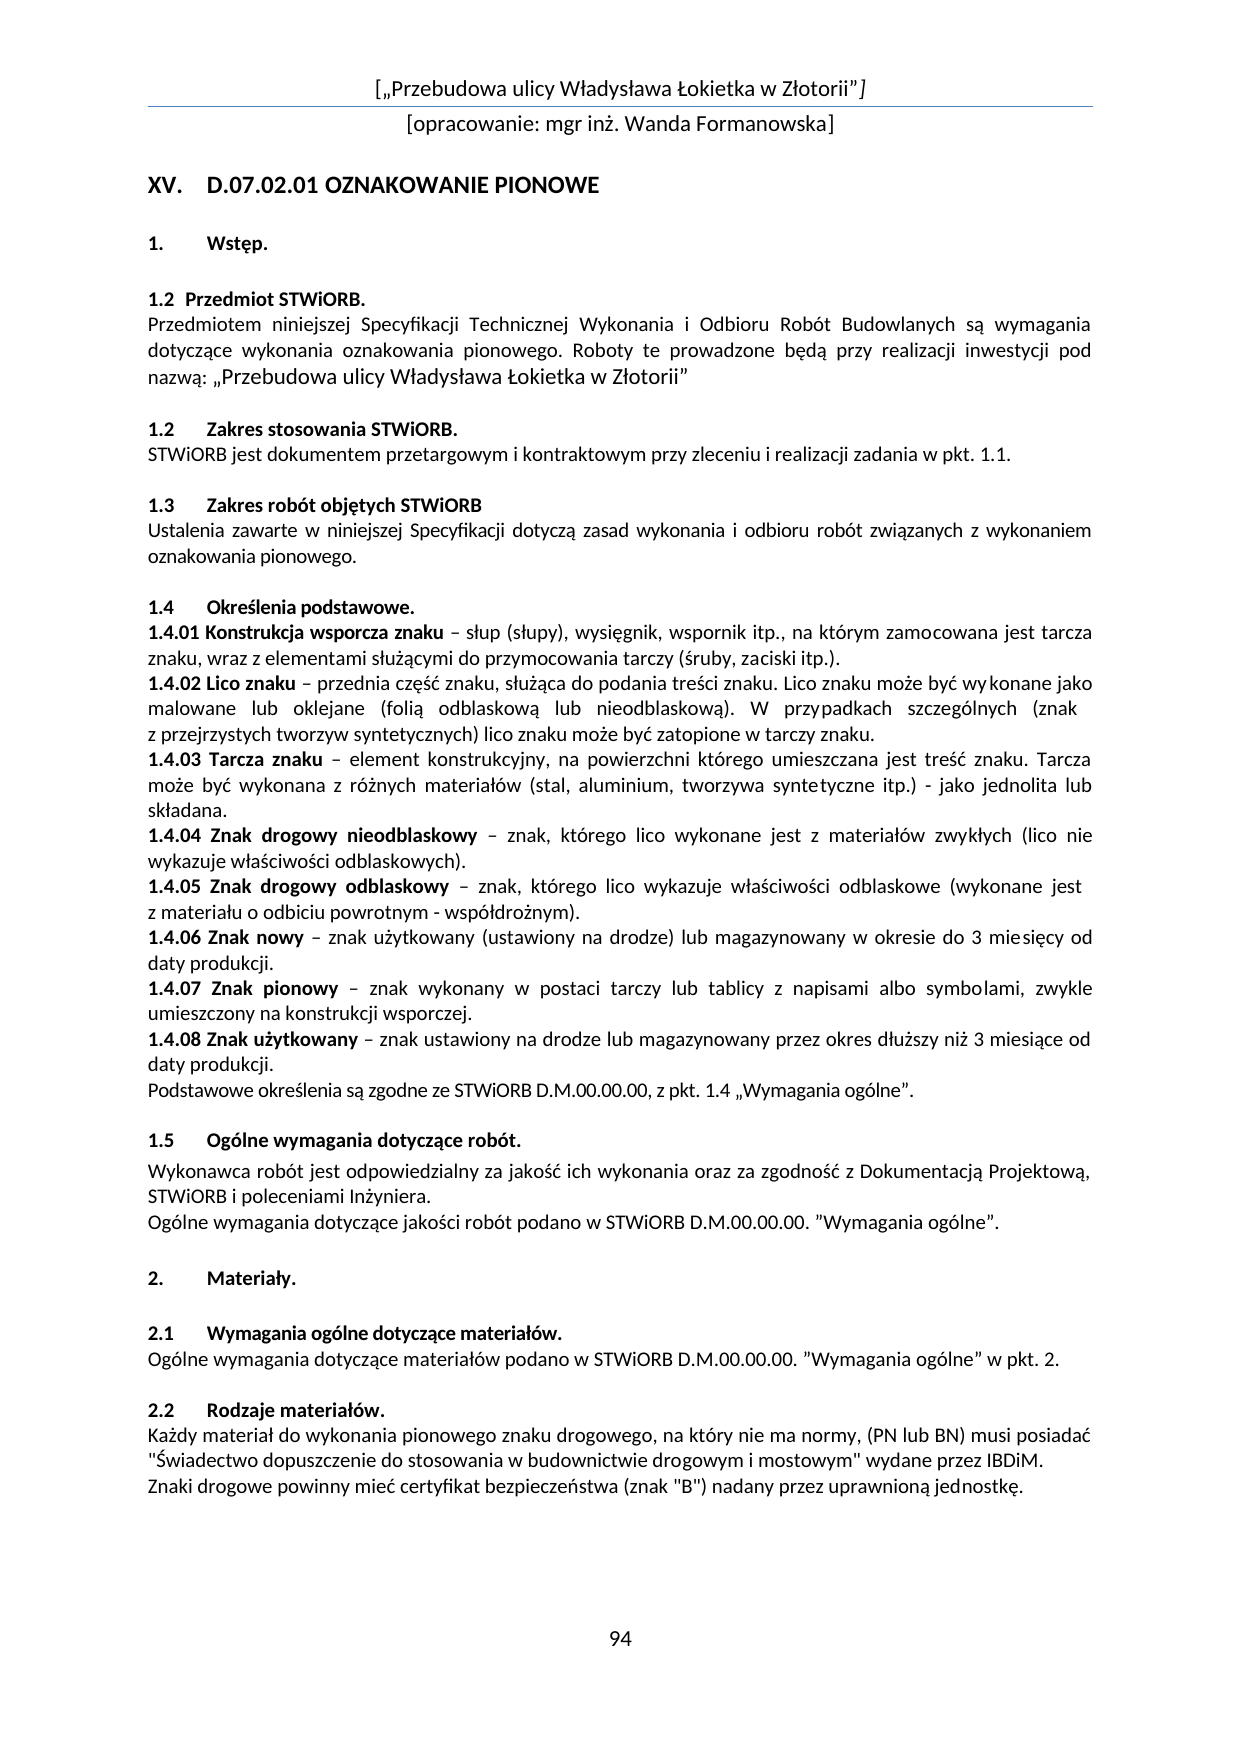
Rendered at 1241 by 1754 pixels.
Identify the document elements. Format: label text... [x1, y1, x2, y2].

list Przedmiot STWiORB. [148, 286, 1093, 312]
text 2.2 Rodzaje materiałów. [148, 1397, 1093, 1422]
text Znaki drogowe powinny mieć certyfikat bezpieczeństwa (znak "B") nadany przez uprawnioną jednostkę. [148, 1473, 1093, 1498]
text 1.5 Ogólne wymagania dotyczące robót. [148, 1128, 1093, 1153]
text Wykonawca robót jest odpowiedzialny za jakość ich wykonania oraz za zgodność z Dokumentacją Projektową, STWiORB i poleceniami Inżyniera. [148, 1158, 1093, 1209]
text Ogólne wymagania dotyczące materiałów podano w STWiORB D.M.00.00.00. ”Wymagania ogólne” w pkt. 2. [148, 1346, 1093, 1371]
text 1.4.07 Znak pionowy – znak wykonany w postaci tarczy lub tablicy z napisami albo symbolami, zwykle umieszczony na konstrukcji wsporczej. [148, 975, 1093, 1026]
text Ustalenia zawarte w niniejszej Specyfikacji dotyczą zasad wykonania i odbioru robót związanych z wykonaniem oznakowania pionowego. [148, 518, 1093, 568]
text 1.4.05 Znak drogowy odblaskowy – znak, którego lico wykazuje właściwości odblaskowe (wykonane jest z materiału o odbiciu powrotnym - współdrożnym). [148, 873, 1093, 924]
text 2.1 Wymagania ogólne dotyczące materiałów. [148, 1321, 1093, 1346]
text Każdy materiał do wykonania pionowego znaku drogowego, na który nie ma normy, (PN lub BN) musi posiadać "Świadectwo dopuszczenie do stosowania w budownictwie drogowym i mostowym" wydane przez IBDiM. [148, 1422, 1093, 1473]
list Wstęp. [148, 230, 1093, 256]
text 1.4.03 Tarcza znaku – element konstrukcyjny, na powierzchni którego umieszczana jest treść znaku. Tarcza może być wykonana z różnych materiałów (stal, aluminium, tworzywa syntetyczne itp.) - jako jednolita lub składana. [148, 746, 1093, 823]
text 1.4.06 Znak nowy – znak użytkowany (ustawiony na drodze) lub magazynowany w okresie do 3 miesięcy od daty produkcji. [148, 924, 1093, 975]
text 1.4.04 Znak drogowy nieodblaskowy – znak, którego lico wykonane jest z materiałów zwykłych (lico nie wykazuje właściwości odblaskowych). [148, 823, 1093, 873]
text 1.4 Określenia podstawowe. [148, 594, 1093, 619]
text Podstawowe określenia są zgodne ze STWiORB D.M.00.00.00, z pkt. 1.4 „Wymagania ogólne”. [148, 1077, 1093, 1102]
text 1.2 Zakres stosowania STWiORB. [148, 416, 1093, 441]
text 1.4.01 Konstrukcja wsporcza znaku – słup (słupy), wysięgnik, wspornik itp., na którym zamocowana jest tarcza znaku, wraz z elementami służącymi do przymocowania tarczy (śruby, zaciski itp.). [148, 619, 1093, 670]
list D.07.02.01 OZNAKOWANIE PIONOWE [148, 169, 1093, 200]
text Przedmiotem niniejszej Specyfikacji Technicznej Wykonania i Odbioru Robót Budowlanych są wymagania dotyczące wykonania oznakowania pionowego. Roboty te prowadzone będą przy realizacji inwestycji pod nazwą: [148, 312, 1093, 391]
text 1.4.08 Znak użytkowany – znak ustawiony na drodze lub magazynowany przez okres dłuższy niż 3 miesiące od daty produkcji. [148, 1026, 1093, 1077]
text 1.4.02 Lico znaku – przednia część znaku, służąca do podania treści znaku. Lico znaku może być wykonane jako malowane lub oklejane (folią odblaskową lub nieodblaskową). W przypadkach szczególnych (znak z przejrzystych tworzyw syntetycznych) lico znaku może być zatopione w tarczy znaku. [148, 670, 1093, 746]
text 1.3 Zakres robót objętych STWiORB [148, 492, 1093, 518]
text STWiORB jest dokumentem przetargowym i kontraktowym przy zleceniu i realizacji zadania w pkt. 1.1. [148, 441, 1093, 467]
text Ogólne wymagania dotyczące jakości robót podano w STWiORB D.M.00.00.00. ”Wymagania ogólne”. [148, 1209, 1093, 1234]
list Materiały. [148, 1265, 1093, 1290]
